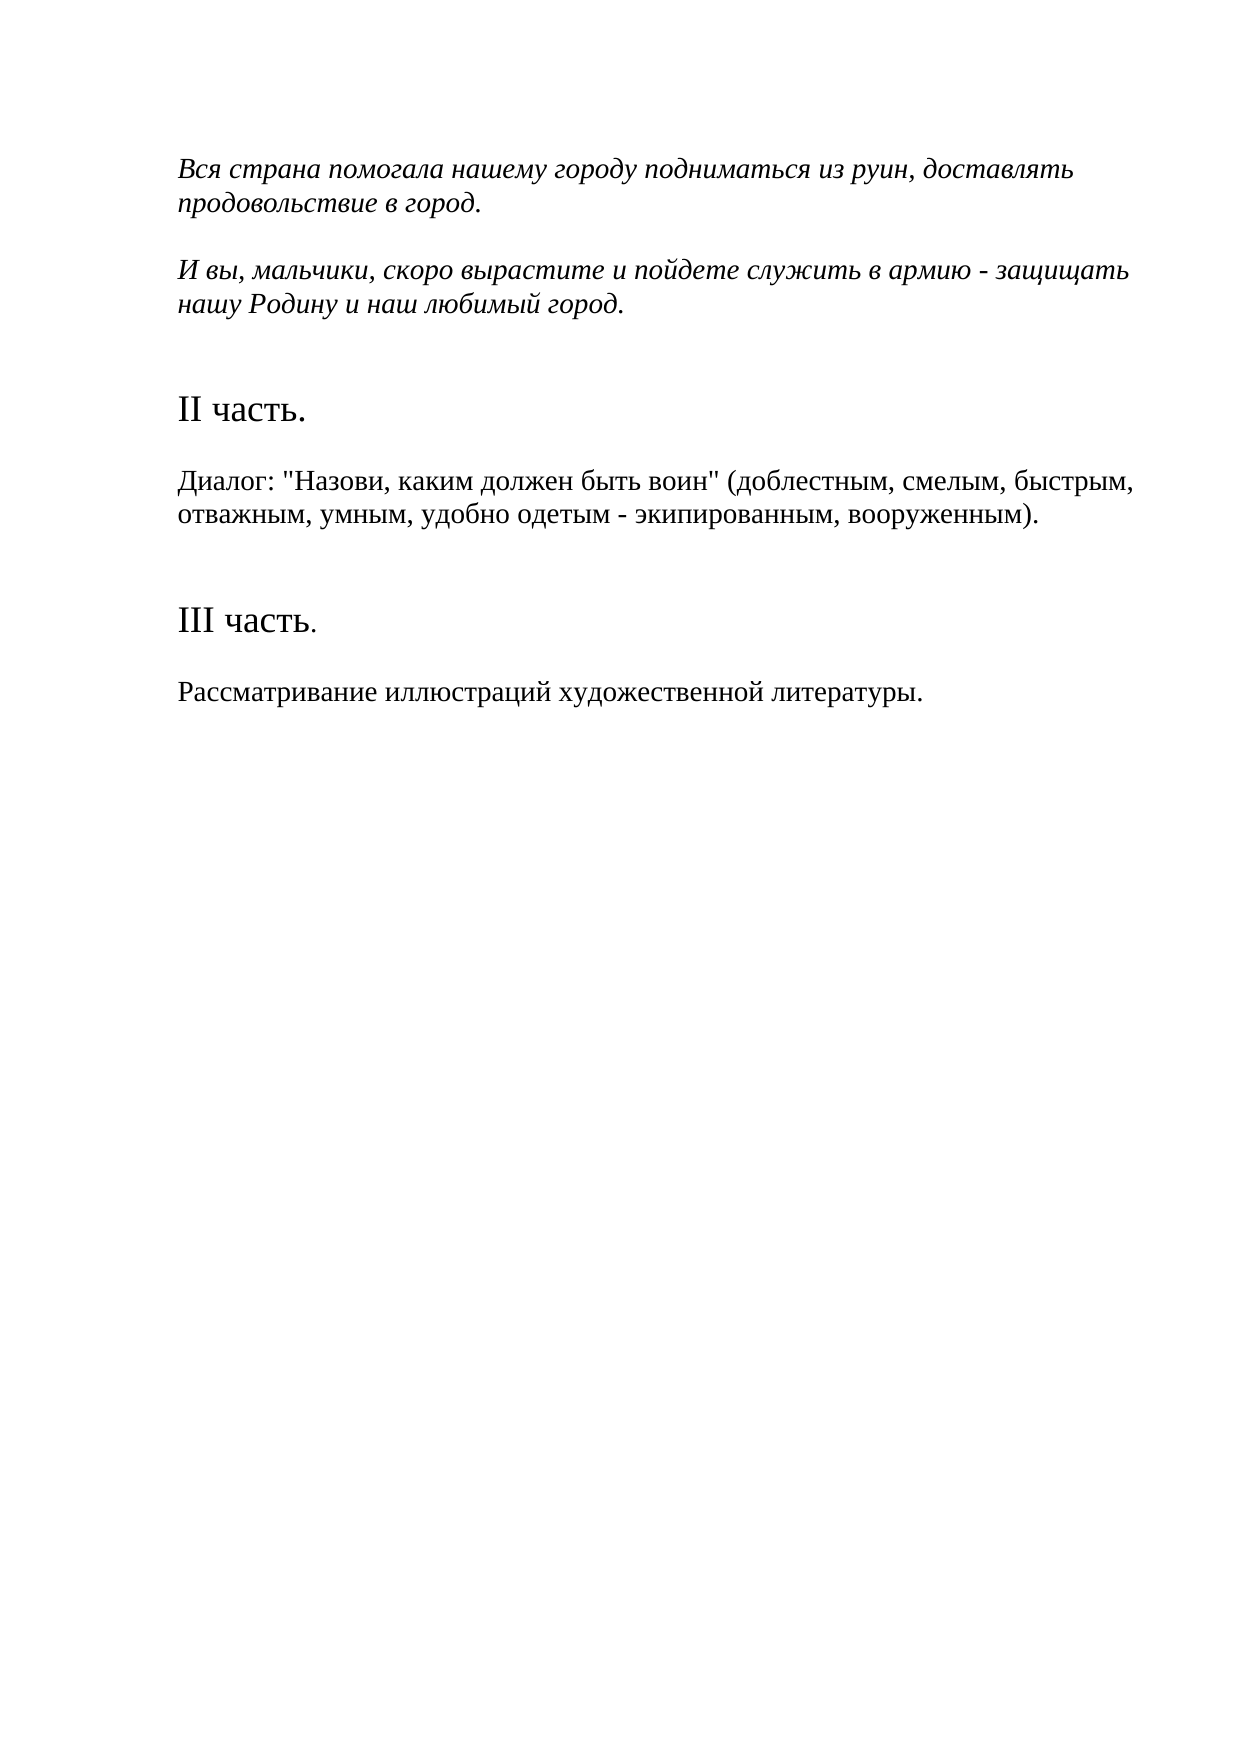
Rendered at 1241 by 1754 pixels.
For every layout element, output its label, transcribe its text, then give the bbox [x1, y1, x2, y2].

text Вся страна помогала нашему городу подниматься из руин, доставлять продовольствие в город. [177, 152, 1152, 219]
text Рассматривание иллюстраций художественной литературы. [177, 674, 1152, 707]
text III часть. [177, 597, 1152, 640]
text И вы, мальчики, скоро вырастите и пойдете служить в армию - защищать нашу Родину и наш любимый город. [177, 252, 1152, 319]
text Диалог: "Назови, каким должен быть воин" (доблестным, смелым, быстрым, отважным, умным, удобно одетым - экипированным, вооруженным). [177, 463, 1152, 530]
text II часть. [177, 386, 1152, 429]
